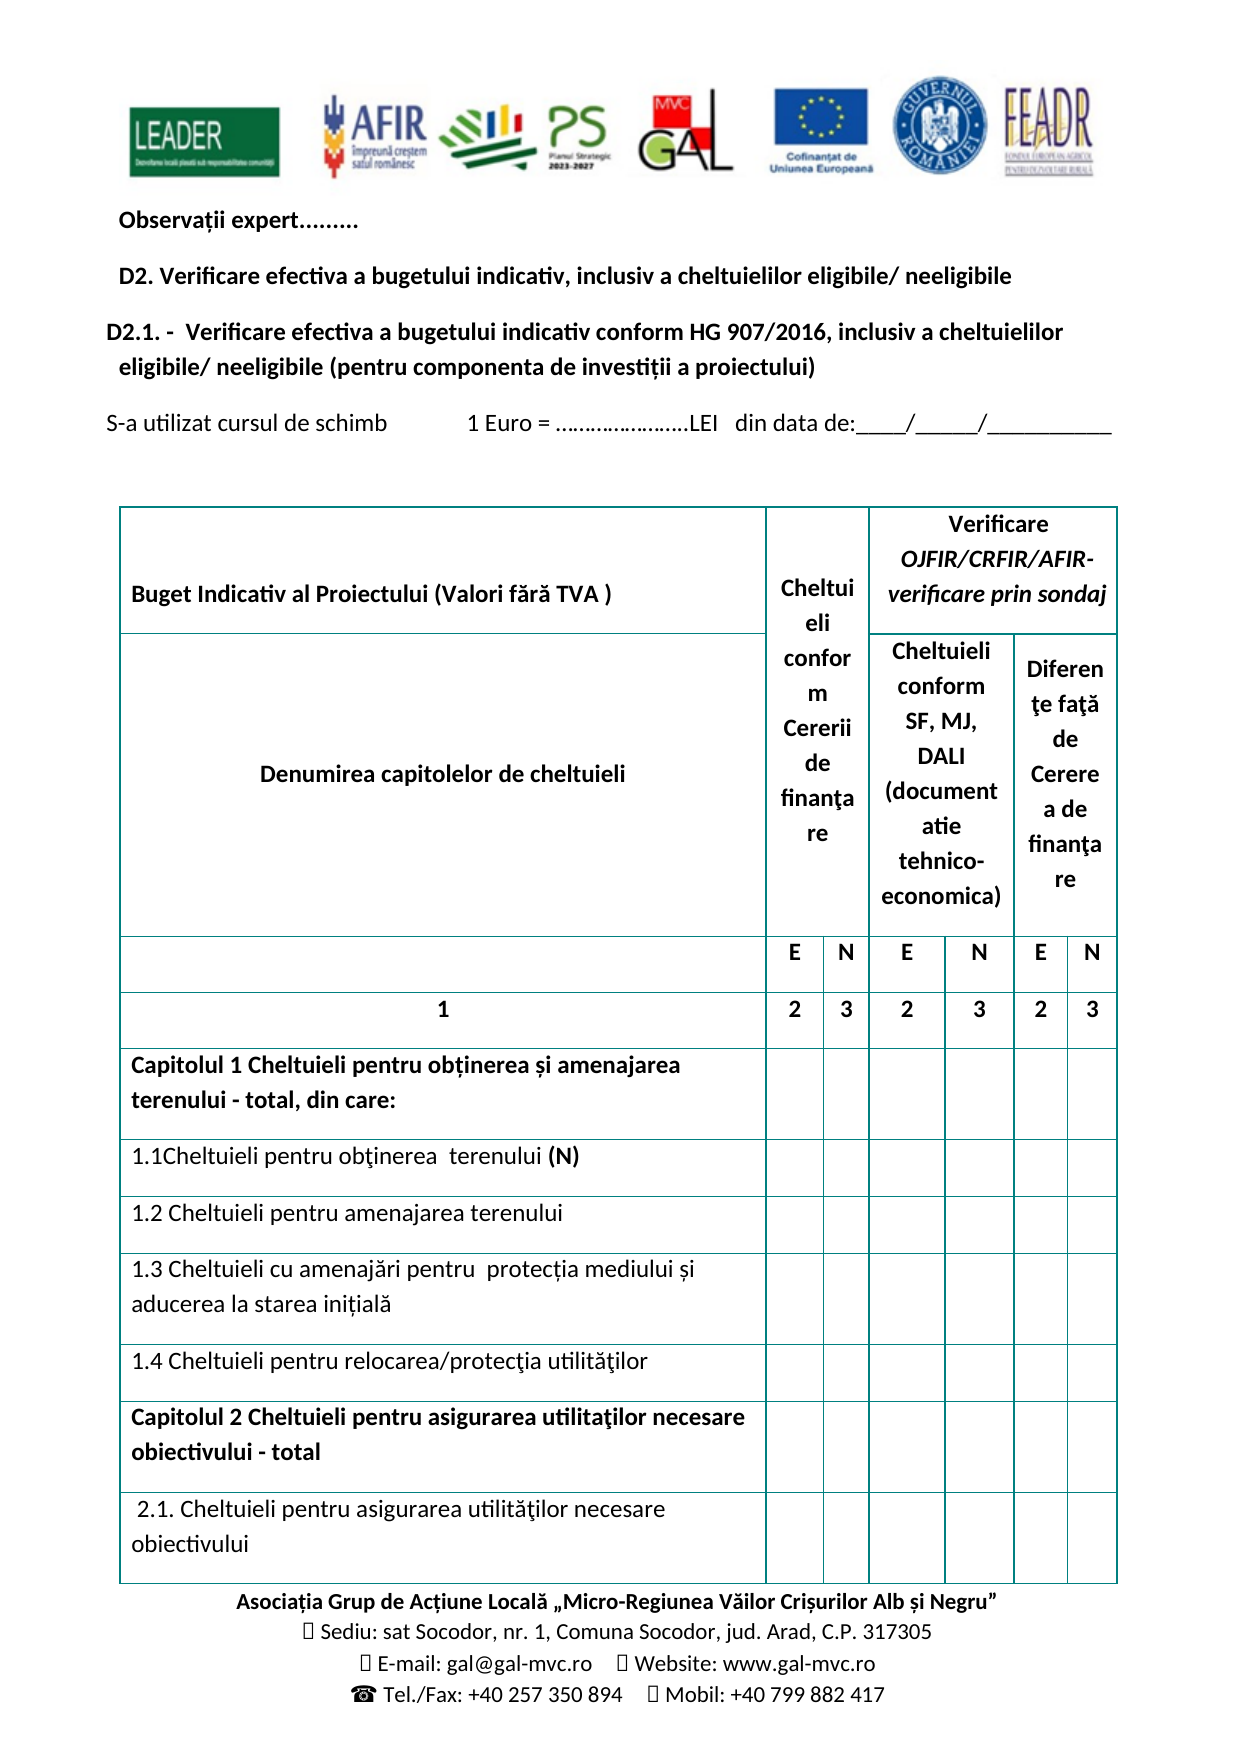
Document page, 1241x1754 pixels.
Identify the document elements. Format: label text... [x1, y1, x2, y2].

table_cell [1015, 1140, 1067, 1196]
table_cell 2.1. Cheltuieli pentru asigurarea utilităţilor necesare obiectivului [121, 1493, 765, 1583]
table_cell 2 [1015, 993, 1067, 1048]
table_cell [870, 1345, 944, 1401]
table_cell [870, 1140, 944, 1196]
table_cell [946, 1493, 1013, 1583]
table_cell E [1015, 937, 1067, 992]
table_cell [870, 1197, 944, 1253]
table_cell E [870, 937, 944, 992]
table_cell 2 [767, 993, 823, 1048]
table_cell [1015, 1493, 1067, 1583]
table_cell [824, 1493, 868, 1583]
table_cell [1015, 1197, 1067, 1253]
table_cell Diferenţe faţă de Cererea de finanţare [1015, 635, 1116, 936]
table_cell [767, 1140, 823, 1196]
table_cell [1068, 1402, 1116, 1492]
text D2. Verificare efectiva a bugetului indicativ, inclusiv a cheltuielilor eligibile/ neeligibile [119, 260, 1116, 291]
table_cell 3 [824, 993, 868, 1048]
table_cell [824, 1345, 868, 1401]
table_cell [946, 1345, 1013, 1401]
table_cell 2 [870, 993, 944, 1048]
table_cell [1068, 1049, 1116, 1139]
table_cell [1015, 1254, 1067, 1344]
table_cell 1.1Cheltuieli pentru obţinerea terenului (N) [121, 1140, 765, 1196]
table_cell [946, 1197, 1013, 1253]
table_cell Capitolul 2 Cheltuieli pentru asigurarea utilitaţilor necesare obiectivului - total [121, 1402, 765, 1492]
table_cell [767, 1049, 823, 1139]
table_cell [824, 1197, 868, 1253]
table_cell N [946, 937, 1013, 992]
table_cell [824, 1140, 868, 1196]
table_cell N [824, 937, 868, 992]
table_cell [946, 1049, 1013, 1139]
table_cell [1015, 1049, 1067, 1139]
table_cell [767, 1197, 823, 1253]
table_cell Capitolul 1 Cheltuieli pentru obţinerea şi amenajarea terenului - total, din care: [121, 1049, 765, 1139]
table_cell 1.2 Cheltuieli pentru amenajarea terenului [121, 1197, 765, 1253]
table_cell 1 [121, 993, 765, 1048]
table_cell [767, 1254, 823, 1344]
table_cell [824, 1254, 868, 1344]
table_cell [870, 1049, 944, 1139]
table_header Verificare OJFIR/CRFIR/AFIR-verificare prin sondaj [870, 508, 1116, 633]
table_cell [1068, 1140, 1116, 1196]
table_cell [946, 1402, 1013, 1492]
table_cell 1.3 Cheltuieli cu amenajări pentru protecţia mediului şi aducerea la starea iniţială [121, 1254, 765, 1344]
table_cell Denumirea capitolelor de cheltuieli [121, 634, 765, 936]
table_cell E [767, 937, 823, 992]
table_cell 3 [946, 993, 1013, 1048]
table_cell [1068, 1345, 1116, 1401]
table_header Cheltuieli conform Cererii de finanţare [767, 508, 868, 936]
table_cell [870, 1254, 944, 1344]
table_cell [767, 1345, 823, 1401]
table_cell [946, 1140, 1013, 1196]
table_cell [1015, 1402, 1067, 1492]
table_header Buget Indicativ al Proiectului (Valori fără TVA ) [121, 508, 765, 633]
table_cell [121, 937, 765, 992]
picture [118, 60, 1116, 205]
table_cell [1068, 1493, 1116, 1583]
table_cell [870, 1493, 944, 1583]
table_cell 1.4 Cheltuieli pentru relocarea/protecţia utilităţilor [121, 1345, 765, 1401]
table_cell 3 [1068, 993, 1116, 1048]
table_cell [1015, 1345, 1067, 1401]
table_cell [1068, 1254, 1116, 1344]
text Observații expert......... [119, 205, 1116, 235]
table_cell N [1068, 937, 1116, 992]
table_cell [946, 1254, 1013, 1344]
table_cell [870, 1402, 944, 1492]
table_cell [1068, 1197, 1116, 1253]
table_cell [824, 1402, 868, 1492]
table_cell [767, 1402, 823, 1492]
table_cell [824, 1049, 868, 1139]
text D2.1. - Verificare efectiva a bugetului indicativ conform HG 907/2016, inclusiv a cheltuielilor eligibile/ neeligibile (pentru componenta de investiţii a proiectului) [106, 316, 1116, 382]
table_cell Cheltuieli conform SF, MJ, DALI (documentatie tehnico-economica) [870, 635, 1013, 936]
table_cell [767, 1493, 823, 1583]
text S-a utilizat cursul de schimb 1 Euro = …………………..LEI din data de:____/_____/__________ [106, 407, 1116, 438]
